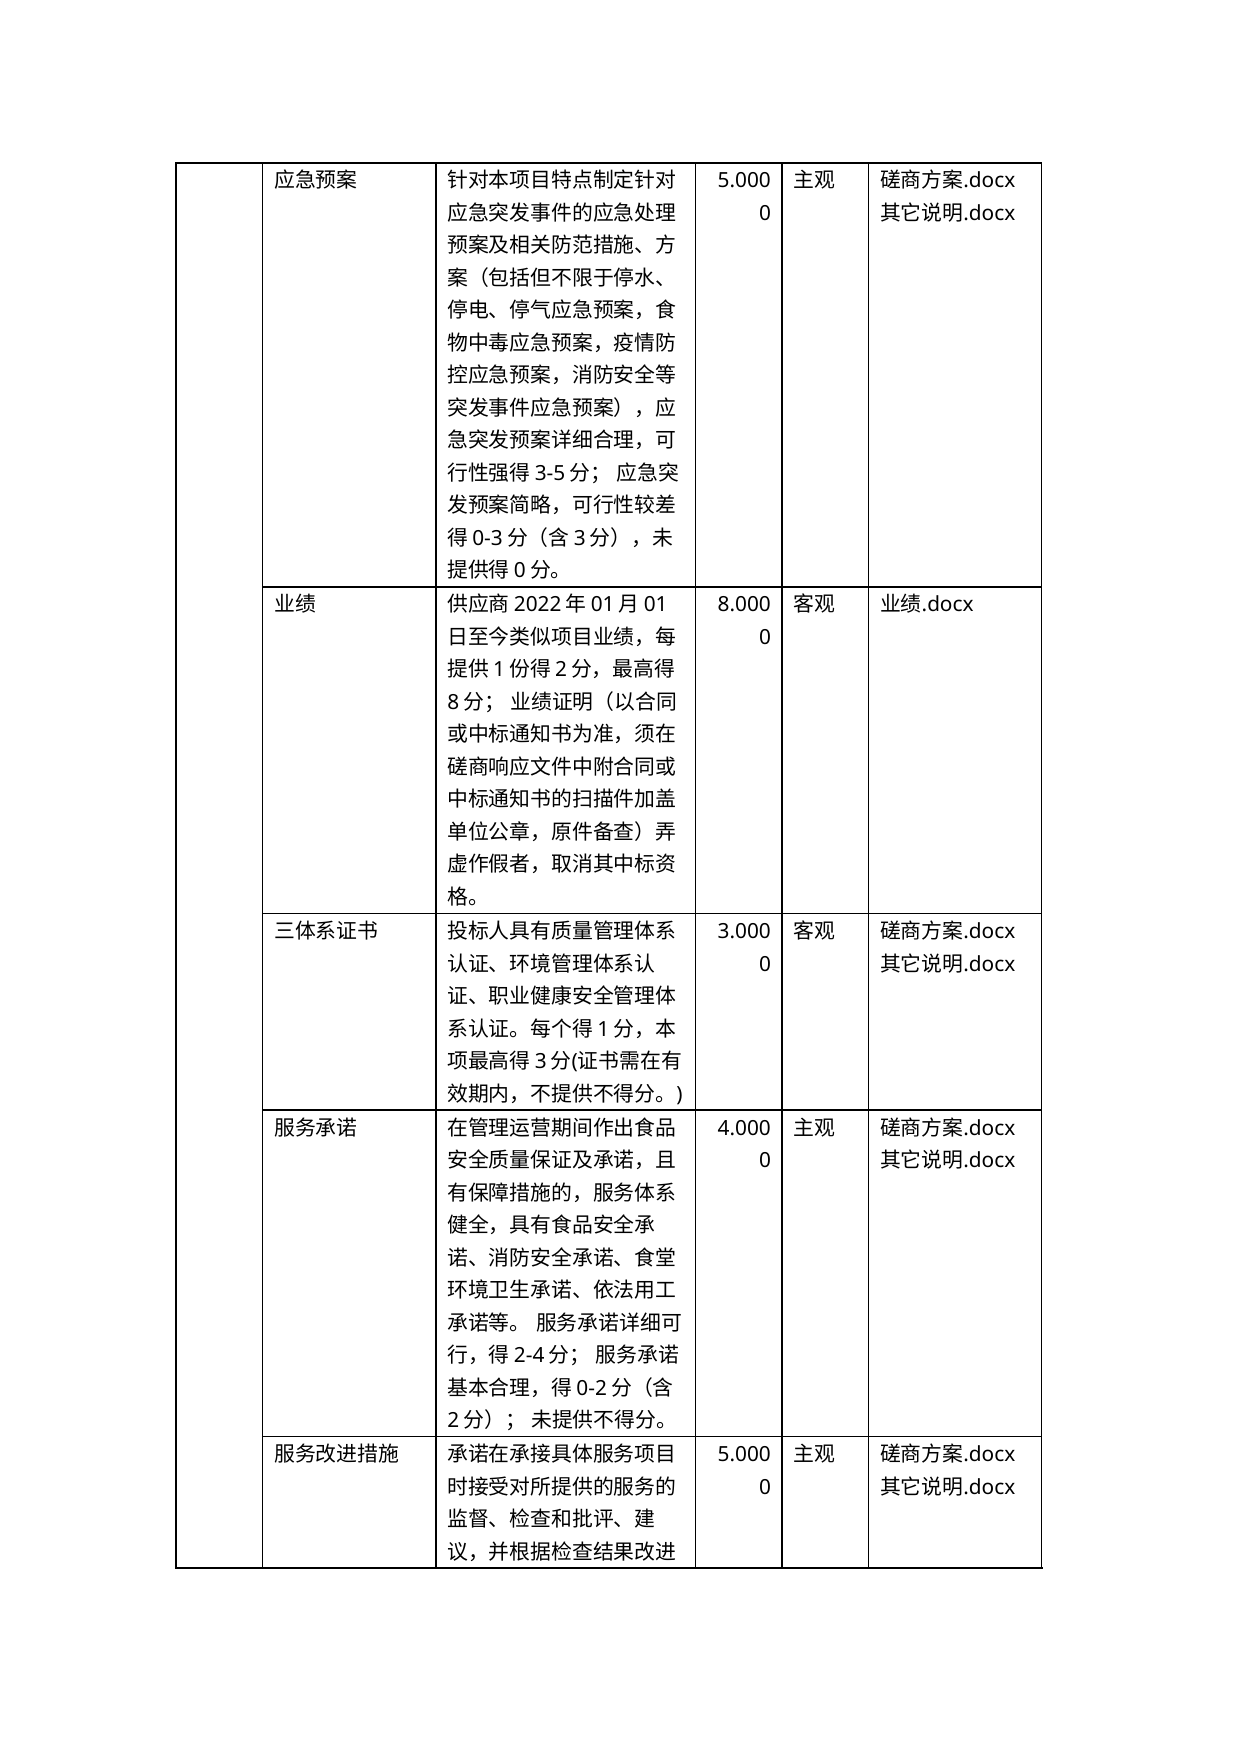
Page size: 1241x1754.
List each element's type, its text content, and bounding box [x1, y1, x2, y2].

table_cell 5.0000 [696, 164, 781, 586]
table_cell 业绩 [263, 588, 435, 913]
table_cell 供应商2022年01月01日至今类似项目业绩，每提供1份得2分，最高得8分； 业绩证明（以合同或中标通知书为准，须在磋商响应文件中附合同或中标通知书的扫描件加盖单位公章，原件备查）弄虚作假者，取消其中标资格。 [437, 588, 695, 913]
table_cell 针对本项目特点制定针对应急突发事件的应急处理预案及相关防范措施、方案（包括但不限于停水、停电、停气应急预案，食物中毒应急预案，疫情防控应急预案，消防安全等突发事件应急预案），应急突发预案详细合理，可行性强得3-5分； 应急突发预案简略，可行性较差得0-3分（含3分），未提供得0分。 [437, 164, 695, 586]
table_cell 磋商方案.docx 其它说明.docx [869, 914, 1041, 1109]
table_cell 主观 [783, 1111, 868, 1436]
table_cell 业绩.docx [869, 588, 1041, 913]
table_cell 主观 [783, 1437, 868, 1567]
table_cell 服务承诺 [263, 1111, 435, 1436]
table_cell 磋商方案.docx 其它说明.docx [869, 1437, 1041, 1567]
table_cell 三体系证书 [263, 914, 435, 1109]
table_cell 客观 [783, 914, 868, 1109]
table_cell 主观 [783, 164, 868, 586]
table_cell 8.0000 [696, 588, 781, 913]
table_cell 投标人具有质量管理体系认证、环境管理体系认证、职业健康安全管理体系认证。每个得1分，本项最高得3分(证书需在有效期内，不提供不得分。) [437, 914, 695, 1109]
table_cell 在管理运营期间作出食品安全质量保证及承诺，且有保障措施的，服务体系健全，具有食品安全承诺、消防安全承诺、食堂环境卫生承诺、依法用工承诺等。 服务承诺详细可行，得2-4分； 服务承诺基本合理，得0-2分（含2分）； 未提供不得分。 [437, 1111, 695, 1436]
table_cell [437, 1437, 695, 1567]
table_cell 客观 [783, 588, 868, 913]
table_cell 4.0000 [696, 1111, 781, 1436]
table_cell 磋商方案.docx 其它说明.docx [869, 1111, 1041, 1436]
table_cell 服务改进措施 [263, 1437, 435, 1567]
table_cell 磋商方案.docx 其它说明.docx [869, 164, 1041, 586]
table_cell 5.0000 [696, 1437, 781, 1567]
table_cell 应急预案 [263, 164, 435, 586]
table_cell 3.0000 [696, 914, 781, 1109]
